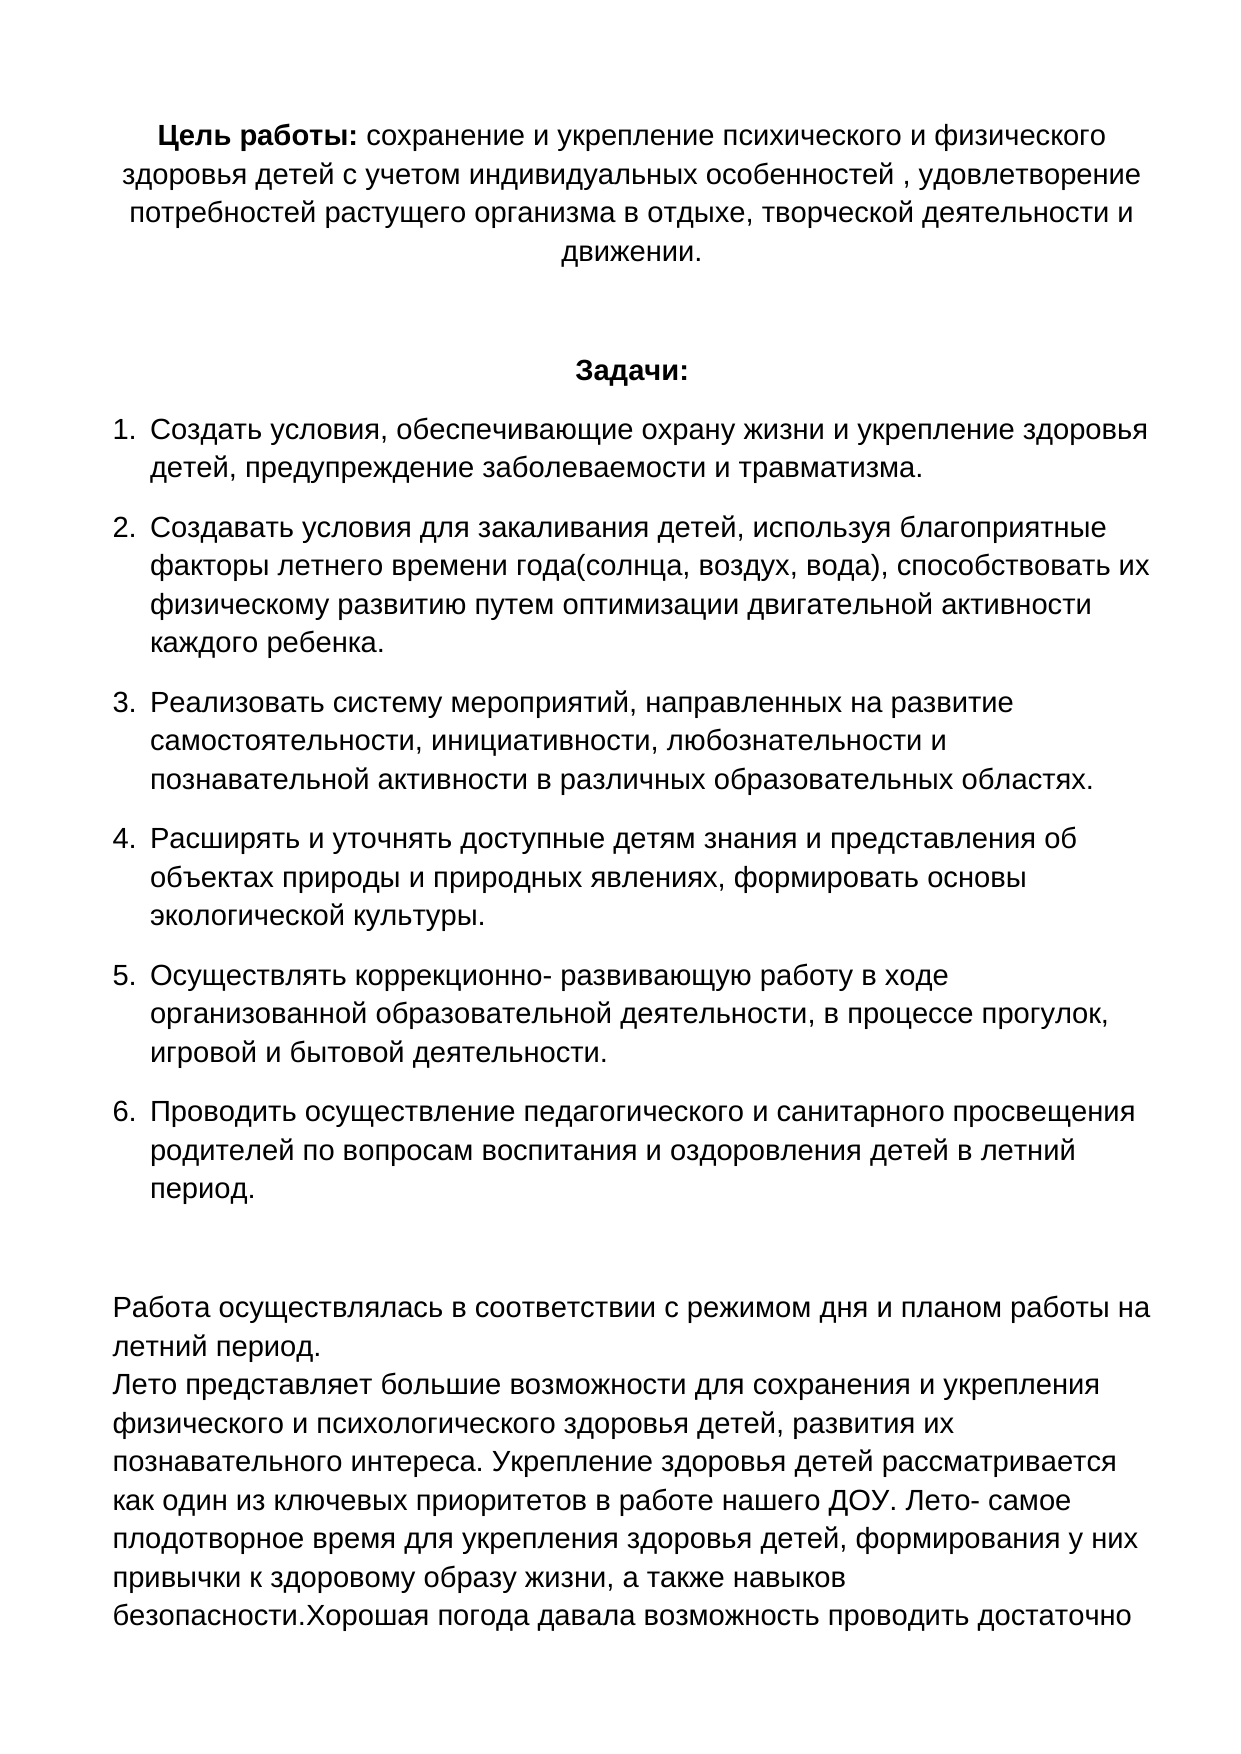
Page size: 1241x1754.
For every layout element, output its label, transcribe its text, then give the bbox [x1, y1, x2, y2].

text Задачи: [112, 352, 1152, 386]
list Создать условия, обеспечивающие охрану жизни и укрепление здоровья детей, предупреждение заболеваемости и травматизма. [112, 412, 1152, 484]
list Проводить осуществление педагогического и санитарного просвещения родителей по вопросам воспитания и оздоровления детей в летний период. [112, 1094, 1152, 1205]
list Осуществлять коррекционно- развивающую работу в ходе организованной образовательной деятельности, в процессе прогулок, игровой и бытовой деятельности. [112, 958, 1152, 1068]
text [112, 1290, 1152, 1632]
list Создавать условия для закаливания детей, используя благоприятные факторы летнего времени года(солнца, воздух, вода), способствовать их физическому развитию путем оптимизации двигательной активности каждого ребенка. [112, 510, 1152, 659]
text Цель работы: сохранение и укрепление психического и физического здоровья детей с учетом индивидуальных особенностей , удовлетворение потребностей растущего организма в отдыхе, творческой деятельности и движении. [112, 118, 1152, 267]
list Расширять и уточнять доступные детям знания и представления об объектах природы и природных явлениях, формировать основы экологической культуры. [112, 821, 1152, 932]
list Реализовать систему мероприятий, направленных на развитие самостоятельности, инициативности, любознательности и познавательной активности в различных образовательных областях. [112, 685, 1152, 795]
